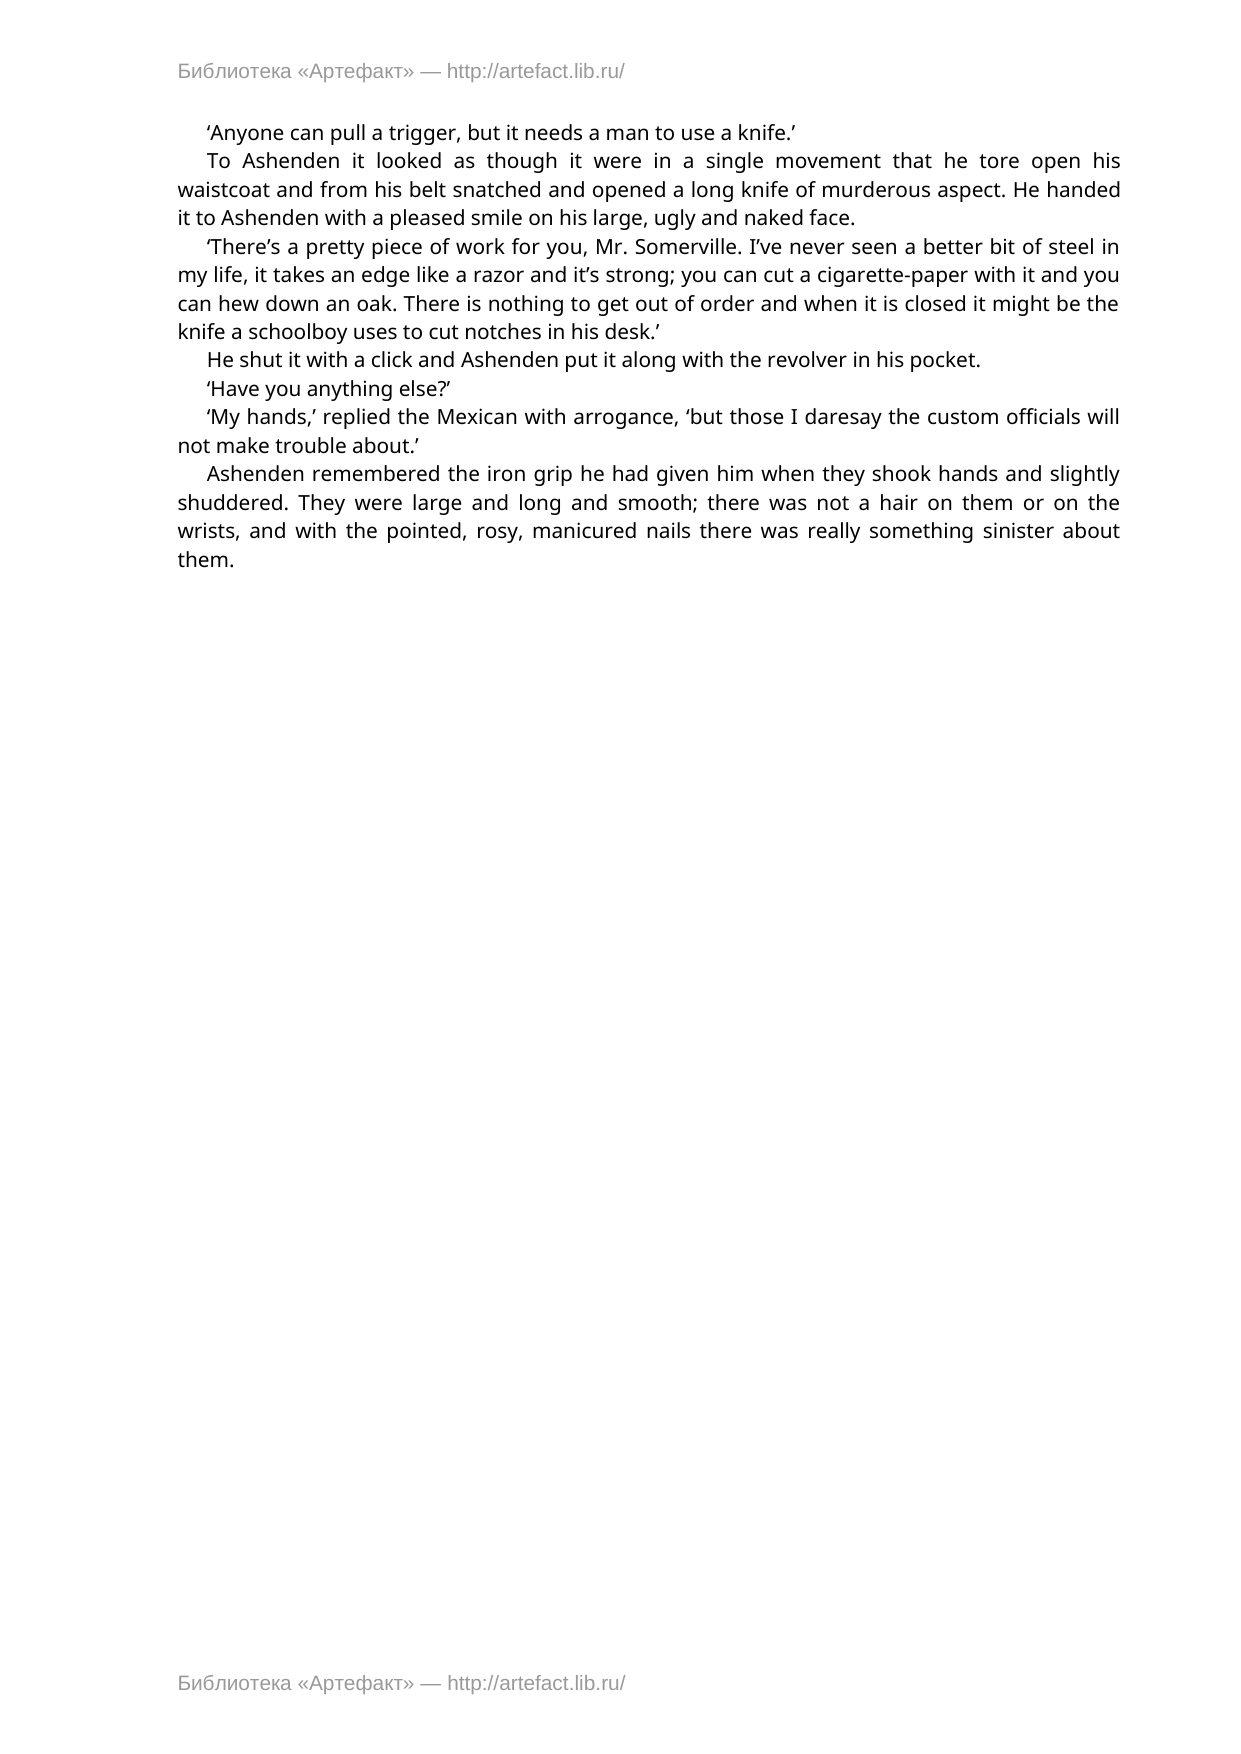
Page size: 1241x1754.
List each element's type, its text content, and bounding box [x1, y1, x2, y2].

text ‘There’s a pretty piece of work for you, Mr. Somerville. I’ve never seen a better bit of steel in my life, it takes an edge like a razor and it’s strong; you can cut a cigarette-paper with it and you can hew down an oak. There is nothing to get out of order and when it is closed it might be the knife a schoolboy uses to cut notches in his desk.’ [177, 232, 1122, 346]
text ‘Have you anything else?’ [177, 374, 1122, 402]
text ‘My hands,’ replied the Mexican with arrogance, ‘but those I daresay the custom officials will not make trouble about.’ [177, 402, 1122, 459]
text ‘Anyone can pull a trigger, but it needs a man to use a knife.’ [177, 118, 1122, 147]
text To Ashenden it looked as though it were in a single movement that he tore open his waistcoat and from his belt snatched and opened a long knife of murderous aspect. He handed it to Ashenden with a pleased smile on his large, ugly and naked face. [177, 147, 1122, 232]
text He shut it with a click and Ashenden put it along with the revolver in his pocket. [177, 346, 1122, 374]
text Ashenden remembered the iron grip he had given him when they shook hands and slightly shuddered. They were large and long and smooth; there was not a hair on them or on the wrists, and with the pointed, rosy, manicured nails there was really something sinister about them. [177, 459, 1122, 573]
